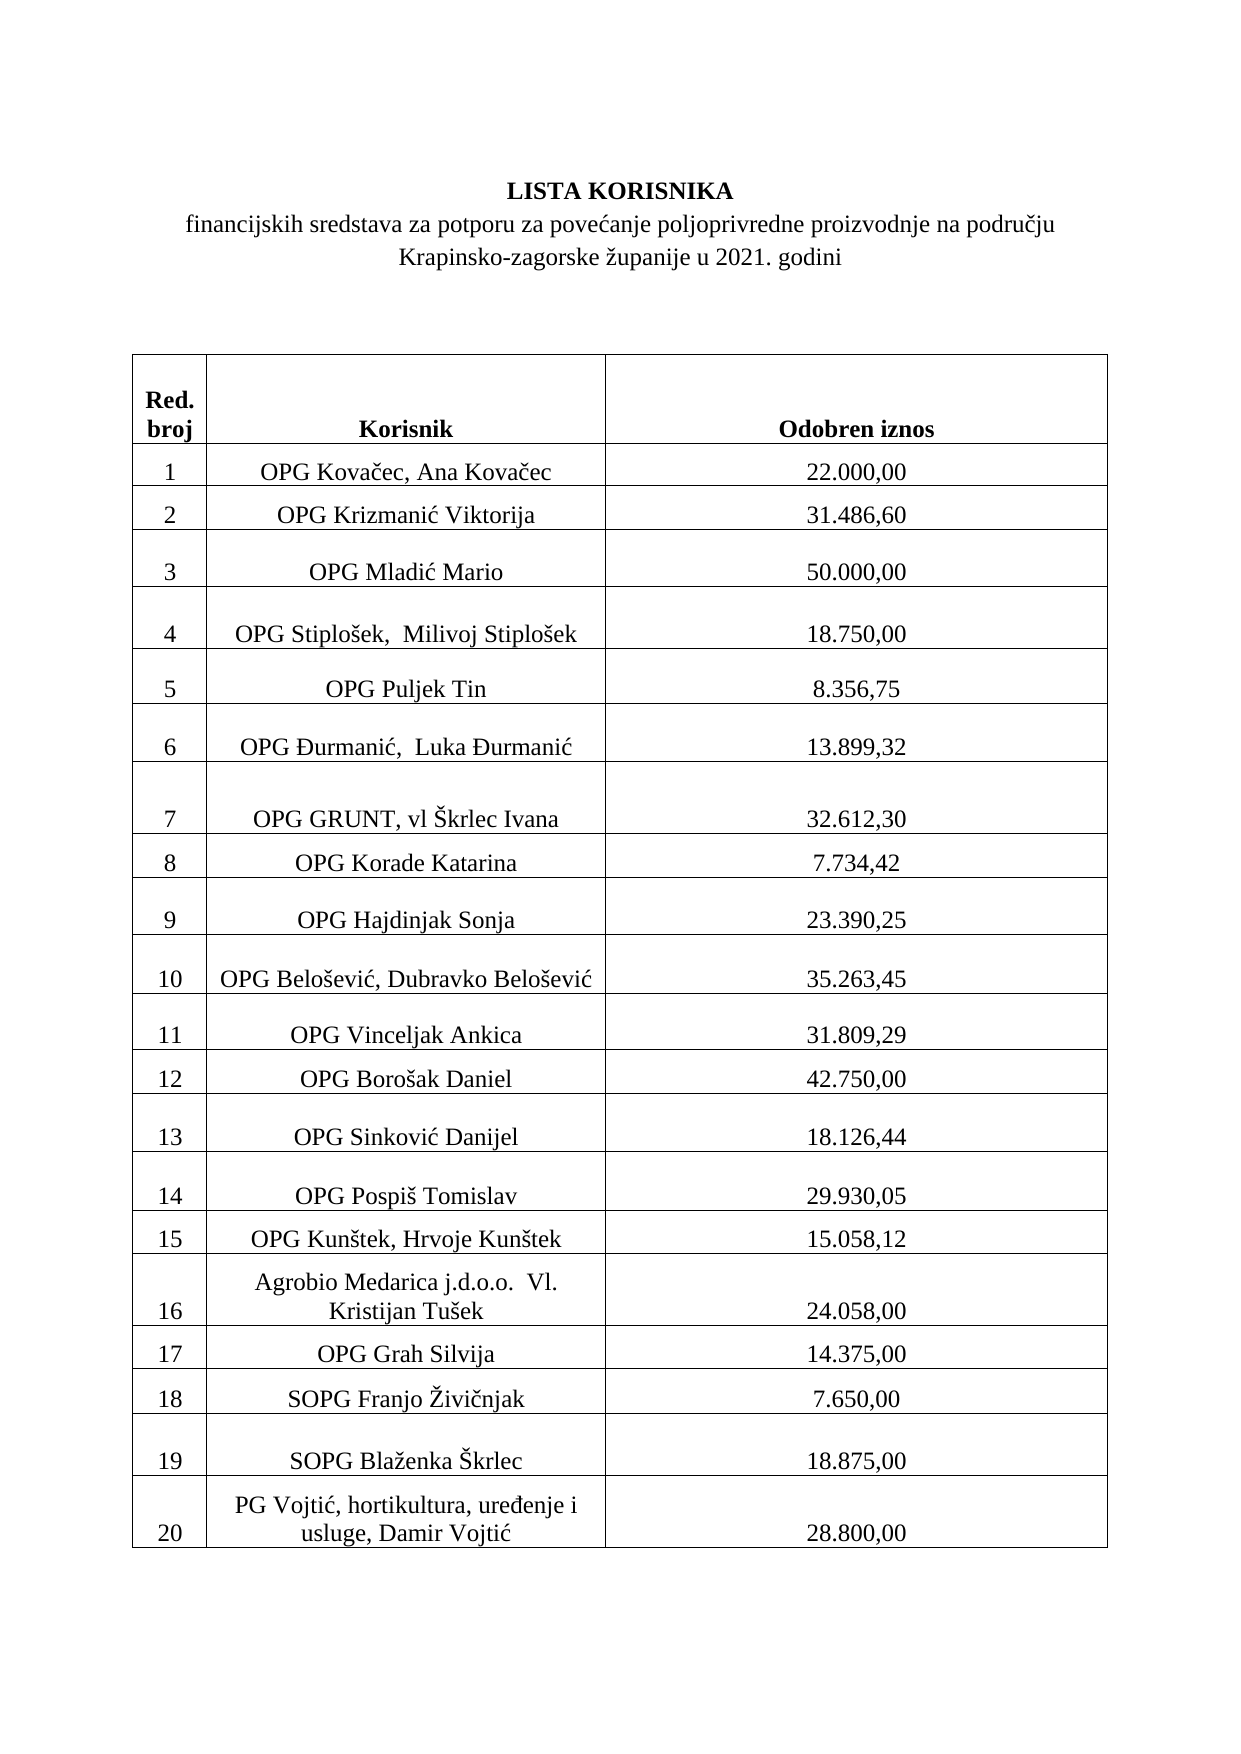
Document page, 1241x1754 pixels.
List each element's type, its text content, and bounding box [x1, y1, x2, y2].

table_cell SOPG Blaženka Škrlec [207, 1414, 605, 1475]
table_cell OPG GRUNT, vl Škrlec Ivana [207, 762, 605, 833]
table_cell OPG Grah Silvija [207, 1326, 605, 1368]
table_cell OPG Korade Katarina [207, 834, 605, 877]
table_cell OPG Kunštek, Hrvoje Kunštek [207, 1211, 605, 1253]
table_cell 35.263,45 [606, 935, 1107, 993]
table_cell 2 [133, 486, 206, 528]
table_cell 7 [133, 762, 206, 833]
table_cell 7.650,00 [606, 1369, 1107, 1412]
table_cell 18.750,00 [606, 587, 1107, 648]
table_cell 50.000,00 [606, 530, 1107, 586]
table_cell OPG Vinceljak Ankica [207, 994, 605, 1049]
table_cell 28.800,00 [606, 1476, 1107, 1547]
table_cell 16 [133, 1254, 206, 1325]
table_cell 20 [133, 1476, 206, 1547]
table_cell OPG Krizmanić Viktorija [207, 486, 605, 528]
table_cell Agrobio Medarica j.d.o.o. Vl. Kristijan Tušek [207, 1254, 605, 1325]
table_header Korisnik [207, 355, 605, 443]
table_cell 18 [133, 1369, 206, 1412]
table_header Odobren iznos [606, 355, 1107, 443]
table_cell 8.356,75 [606, 649, 1107, 702]
table_cell 22.000,00 [606, 444, 1107, 485]
table_header Red. broj [133, 355, 206, 443]
table_cell 15.058,12 [606, 1211, 1107, 1253]
table_cell 8 [133, 834, 206, 877]
table_cell 29.930,05 [606, 1152, 1107, 1209]
table_cell 31.809,29 [606, 994, 1107, 1049]
table_cell SOPG Franjo Živičnjak [207, 1369, 605, 1412]
table_cell 17 [133, 1326, 206, 1368]
table_cell 9 [133, 878, 206, 934]
table_cell 31.486,60 [606, 486, 1107, 528]
table_cell OPG Mladić Mario [207, 530, 605, 586]
table_cell 13 [133, 1094, 206, 1151]
table_cell 18.875,00 [606, 1414, 1107, 1475]
table_cell 11 [133, 994, 206, 1049]
table_cell 24.058,00 [606, 1254, 1107, 1325]
table_cell OPG Sinković Danijel [207, 1094, 605, 1151]
table_cell 14.375,00 [606, 1326, 1107, 1368]
table_cell 19 [133, 1414, 206, 1475]
table_cell 14 [133, 1152, 206, 1209]
table_cell 32.612,30 [606, 762, 1107, 833]
text LISTA KORISNIKA [148, 176, 1093, 205]
table_cell 6 [133, 704, 206, 761]
table_cell OPG Belošević, Dubravko Belošević [207, 935, 605, 993]
table_cell 15 [133, 1211, 206, 1253]
table_cell OPG Pospiš Tomislav [207, 1152, 605, 1209]
table_cell 10 [133, 935, 206, 993]
table_cell 1 [133, 444, 206, 485]
table_cell 13.899,32 [606, 704, 1107, 761]
table_cell OPG Borošak Daniel [207, 1050, 605, 1093]
table_cell OPG Stiplošek, Milivoj Stiplošek [207, 587, 605, 648]
table_cell 7.734,42 [606, 834, 1107, 877]
table_cell 42.750,00 [606, 1050, 1107, 1093]
table_cell 23.390,25 [606, 878, 1107, 934]
table_cell 3 [133, 530, 206, 586]
text financijskih sredstava za potporu za povećanje poljoprivredne proizvodnje na području Krapinsko-zagorske županije u 2021. godini [148, 209, 1093, 271]
table_cell OPG Kovačec, Ana Kovačec [207, 444, 605, 485]
table_cell 18.126,44 [606, 1094, 1107, 1151]
table_cell OPG Hajdinjak Sonja [207, 878, 605, 934]
table_cell 5 [133, 649, 206, 702]
table_cell OPG Puljek Tin [207, 649, 605, 702]
table_cell OPG Đurmanić, Luka Đurmanić [207, 704, 605, 761]
table_cell PG Vojtić, hortikultura, uređenje i usluge, Damir Vojtić [207, 1476, 605, 1547]
table_cell 12 [133, 1050, 206, 1093]
table_cell 4 [133, 587, 206, 648]
